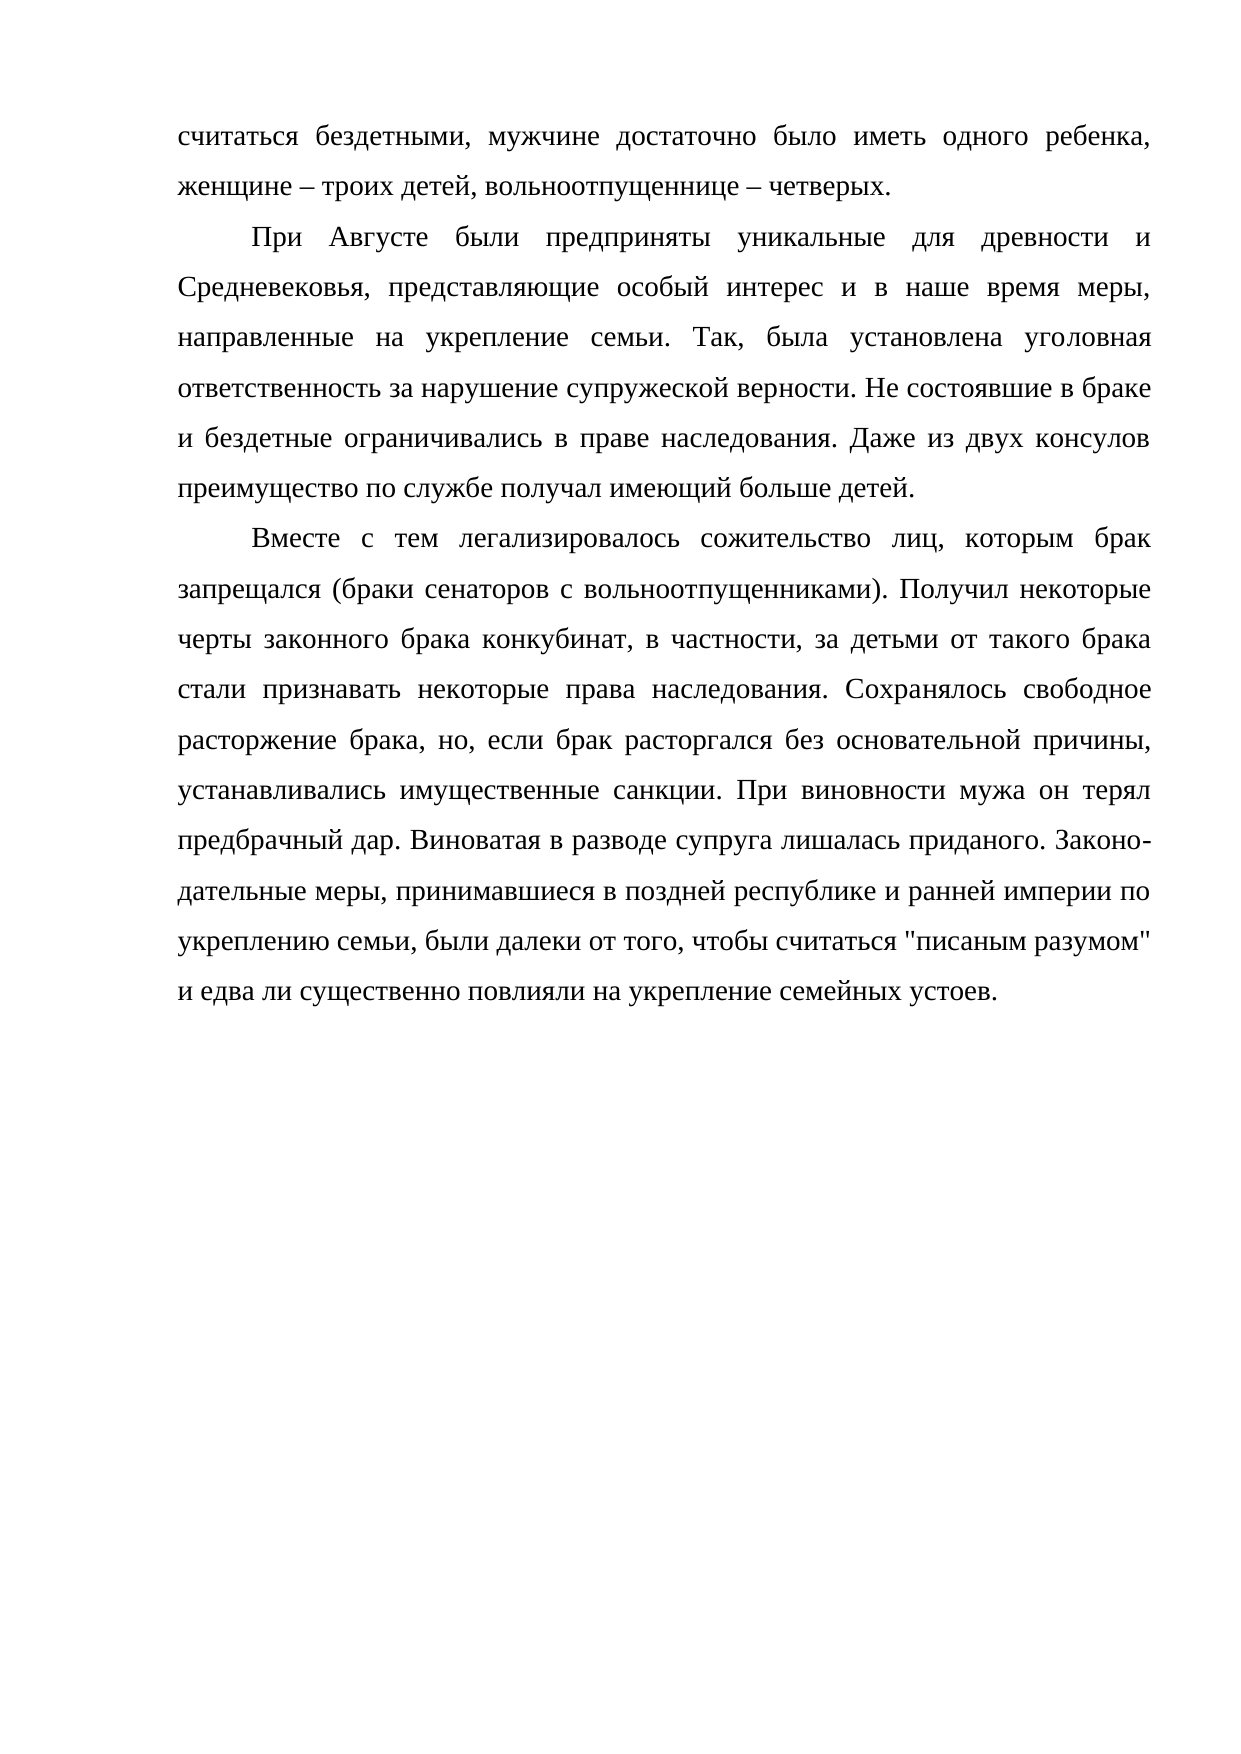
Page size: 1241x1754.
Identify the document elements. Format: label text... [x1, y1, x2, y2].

text Вместе с тем легализировалось сожительство лиц, которым брак запрещался (браки сенаторов с вольноотпущенниками). Получил некоторые черты законного брака конкубинат, в частности, за детьми от такого брака стали признавать некоторые права наследования. Сохранялось свободное расторжение брака, но, если брак расторгался без основательной причины, устанавливались имущественные санкции. При виновности мужа он терял предбрачный дар. Виноватая в разводе супруга лишалась приданого. Законодательные меры, принимавшиеся в поздней республике и ранней империи по укреплению семьи, были далеки от того, чтобы считаться "писаным разумом" и едва ли существенно повлияли на укрепление семейных устоев. [177, 521, 1152, 1007]
text При Августе были предприняты уникальные для древности и Средневековья, представляющие особый интерес и в наше время меры, направленные на укрепление семьи. Так, была установлена уголовная ответственность за нарушение супружеской верности. Не состоявшие в браке и бездетные ограничивались в праве наследования. Даже из двух консулов преимущество по службе получал имеющий больше детей. [177, 219, 1152, 504]
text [177, 118, 1152, 202]
